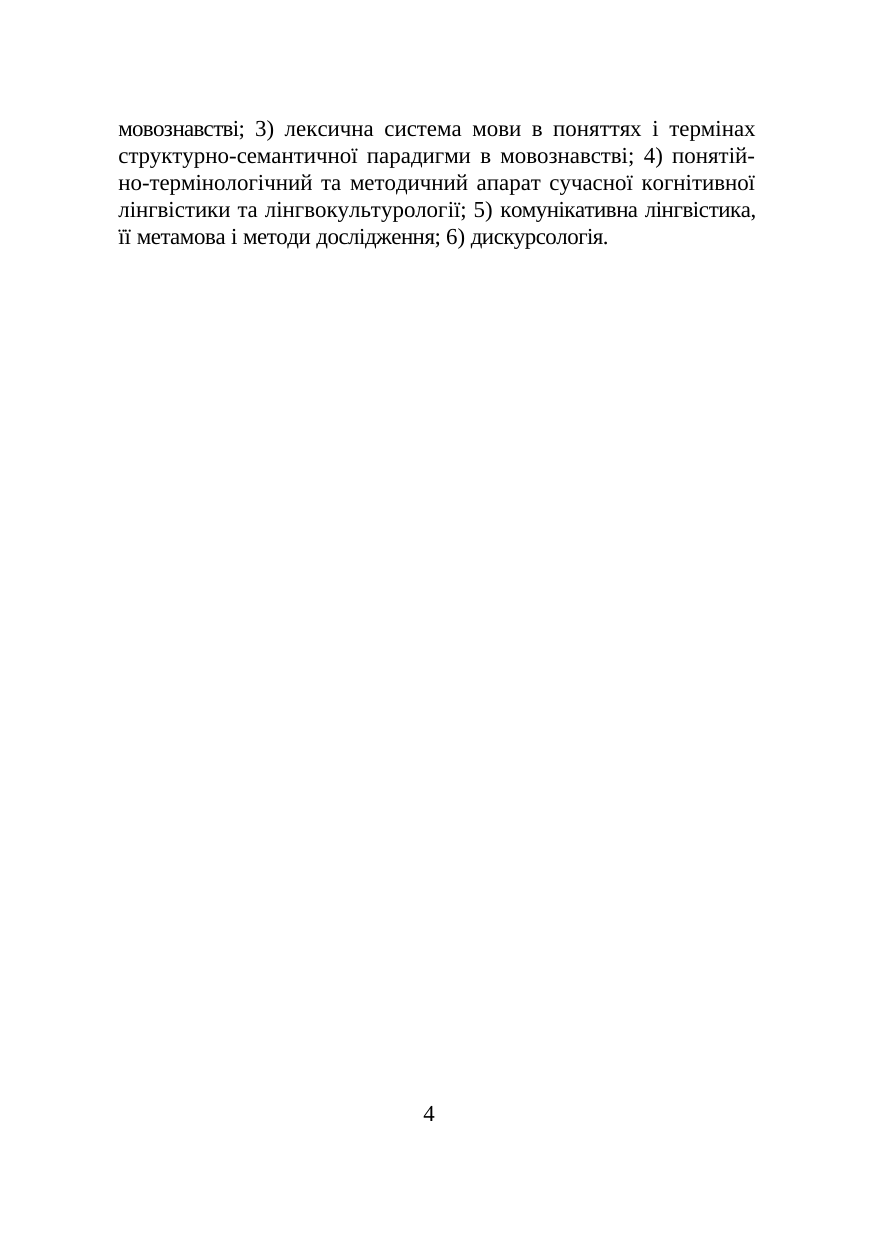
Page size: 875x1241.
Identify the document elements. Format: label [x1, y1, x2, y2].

text [118, 114, 756, 249]
